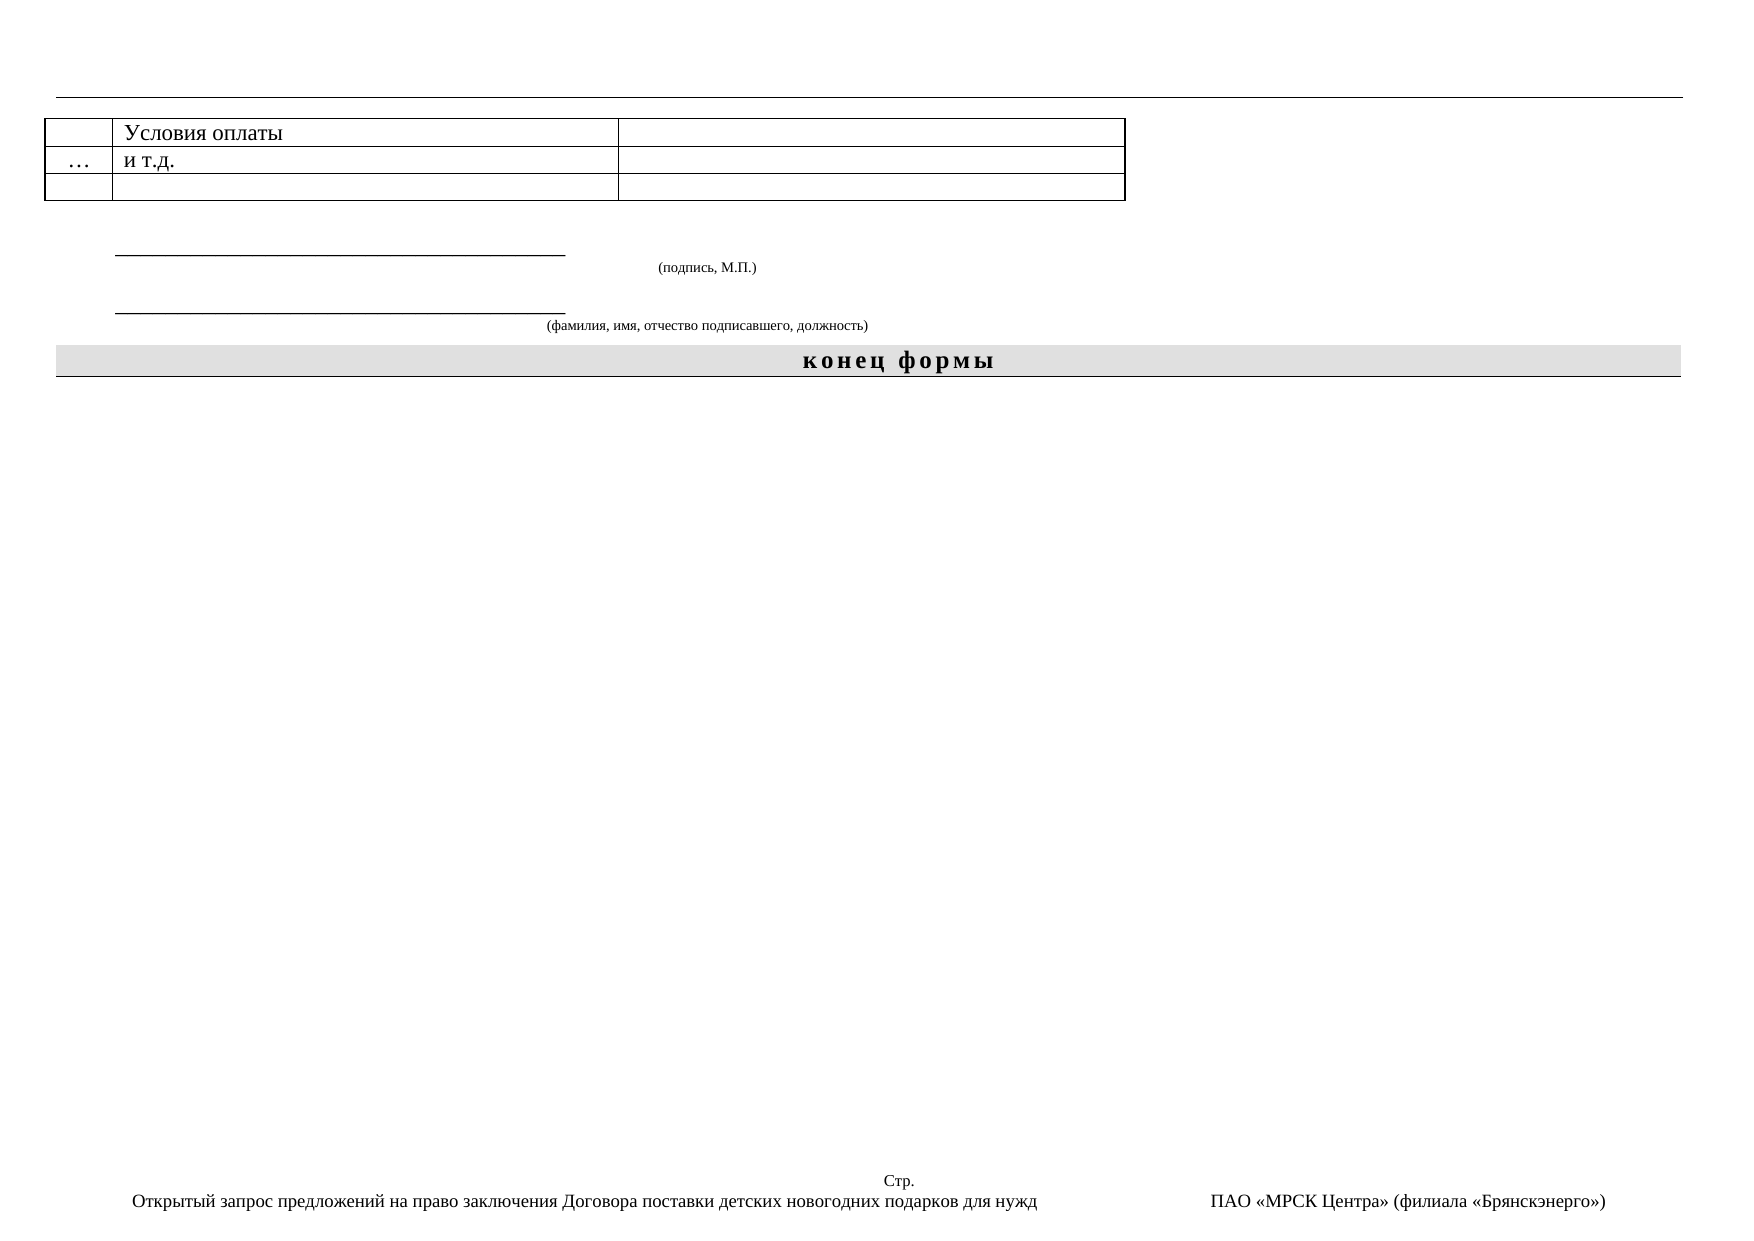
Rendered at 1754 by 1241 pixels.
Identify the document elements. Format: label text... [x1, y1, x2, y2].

table_cell [113, 174, 618, 200]
table_cell … [46, 147, 112, 173]
text (подпись, М.П.) [56, 259, 1299, 288]
text ____________________________________ [56, 288, 1683, 316]
table_cell Условия оплаты [113, 119, 618, 146]
text (фамилия, имя, отчество подписавшего, должность) [56, 316, 1299, 345]
text конец формы [56, 345, 1681, 376]
table_cell [619, 119, 1124, 146]
table_cell и т.д. [113, 147, 618, 173]
table_cell [46, 119, 112, 146]
table_cell [619, 147, 1124, 173]
table_cell [46, 174, 112, 200]
table_cell [619, 174, 1124, 200]
text ____________________________________ [56, 230, 1683, 259]
